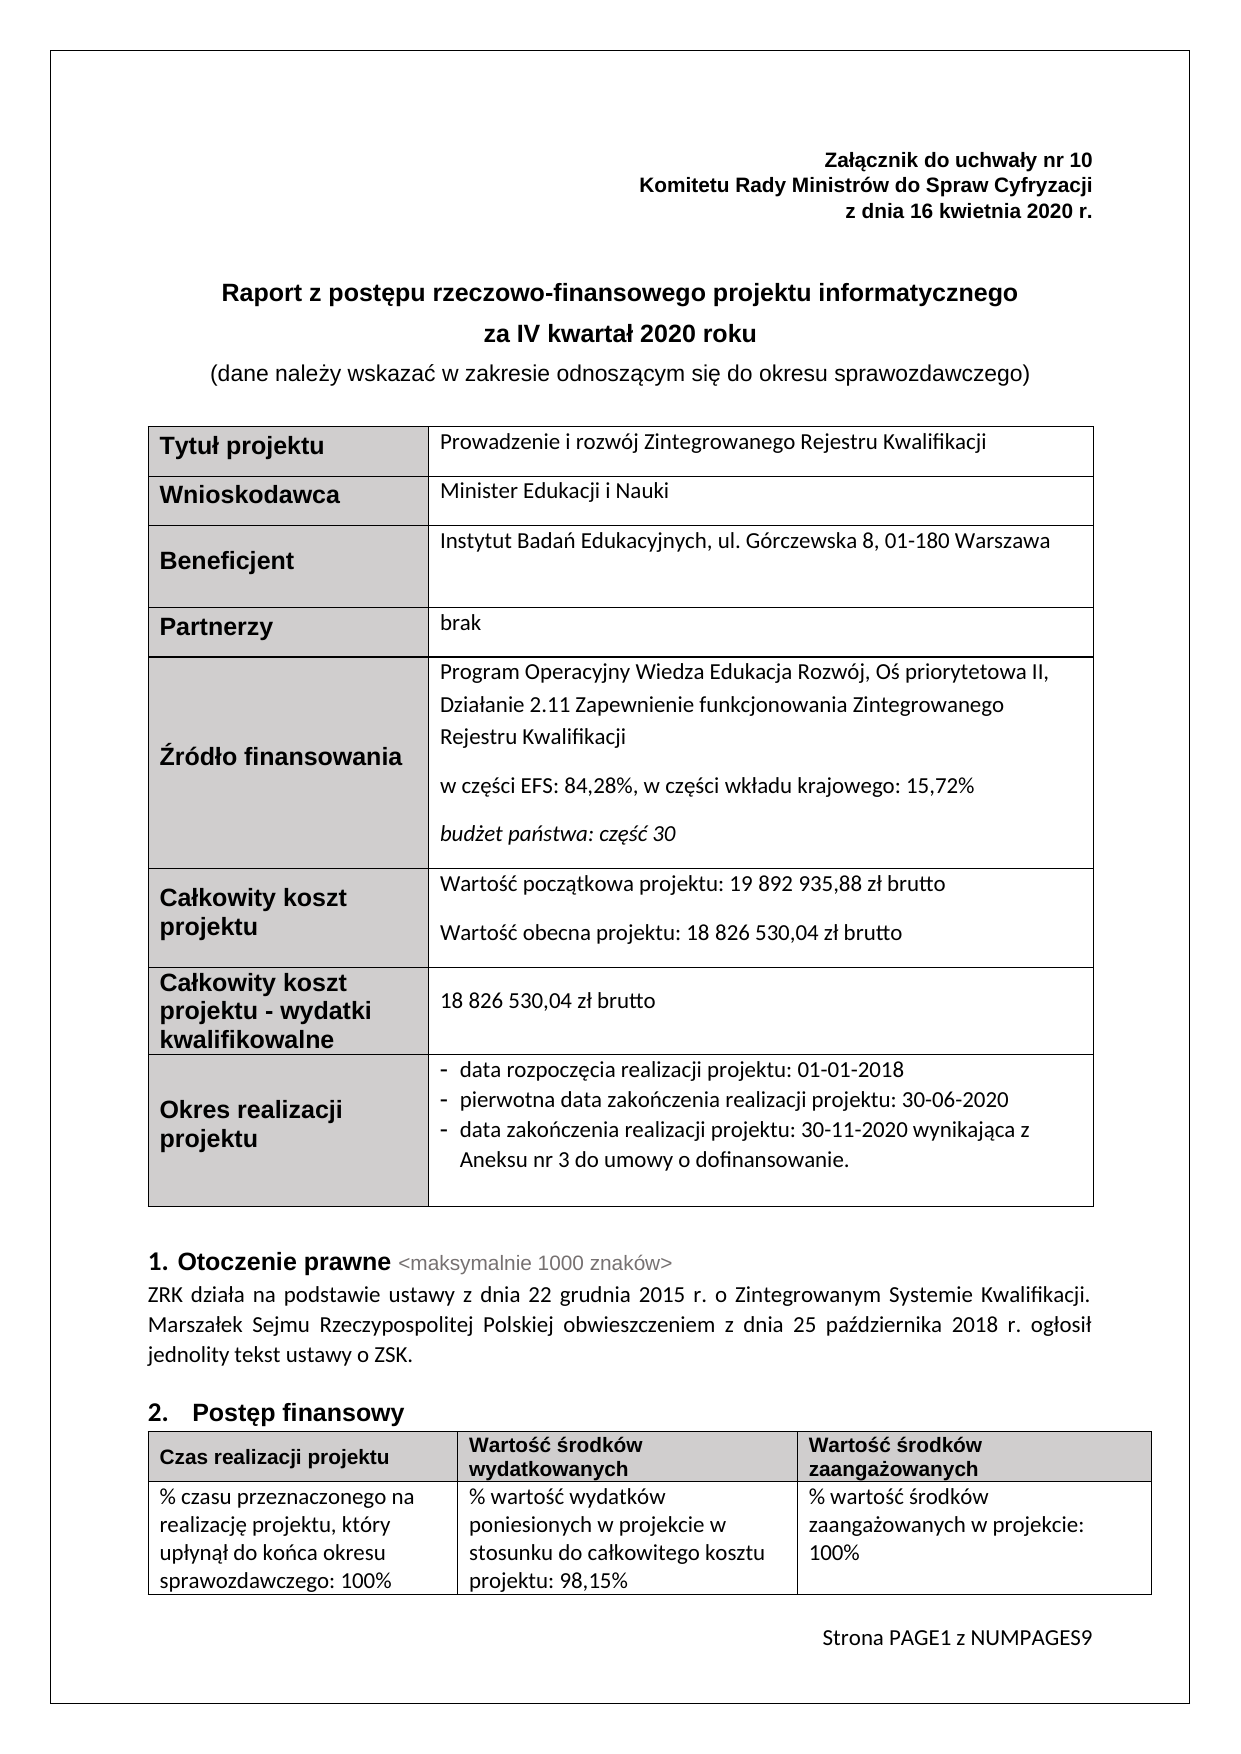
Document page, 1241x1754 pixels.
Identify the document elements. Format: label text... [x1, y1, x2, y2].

table_cell Całkowity koszt projektu - wydatki kwalifikowalne [149, 968, 428, 1054]
table_cell Okres realizacji projektu [149, 1055, 428, 1206]
text z dnia 16 kwietnia 2020 r. [148, 199, 1093, 223]
subtitle za IV kwartał 2020 roku [148, 319, 1093, 347]
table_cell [149, 1482, 457, 1594]
subtitle Raport z postępu rzeczowo-finansowego projektu informatycznego [148, 277, 1093, 306]
table_cell Wnioskodawca [149, 477, 428, 525]
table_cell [458, 1482, 797, 1594]
table_header Wartość środków zaangażowanych [798, 1432, 1151, 1481]
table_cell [798, 1482, 1151, 1594]
table_header Prowadzenie i rozwój Zintegrowanego Rejestru Kwalifikacji [429, 427, 1093, 476]
table_cell Program Operacyjny Wiedza Edukacja Rozwój, Oś priorytetowa II, Działanie 2.11 Zapewnienie funkcjonowania Zintegrowanego Rejestru Kwalifikacji w części EFS: 84,28%, w części wkładu krajowego: 15,72% budżet państwa: część 30 [429, 658, 1093, 868]
text Komitetu Rady Ministrów do Spraw Cyfryzacji [148, 173, 1093, 197]
table_cell Minister Edukacji i Nauki [429, 477, 1093, 525]
table_cell data rozpoczęcia realizacji projektu: 01-01-2018 pierwotna data zakończenia realizacji projektu: 30-06-2020 data zakończenia realizacji projektu: 30-11-2020 wynikająca z Aneksu nr 3 do umowy o dofinansowanie. [429, 1055, 1093, 1206]
text (dane należy wskazać w zakresie odnoszącym się do okresu sprawozdawczego) [148, 360, 1093, 386]
table_cell Źródło finansowania [149, 658, 428, 868]
subtitle Otoczenie prawne <maksymalnie 1000 znaków> [148, 1244, 1063, 1277]
table_cell Instytut Badań Edukacyjnych, ul. Górczewska 8, 01-180 Warszawa [429, 526, 1093, 607]
table_cell 18 826 530,04 zł brutto [429, 968, 1093, 1054]
table_cell Całkowity koszt projektu [149, 869, 428, 967]
table_cell Beneficjent [149, 526, 428, 607]
table_header Wartość środków wydatkowanych [458, 1432, 797, 1481]
text ZRK działa na podstawie ustawy z dnia 22 grudnia 2015 r. o Zintegrowanym Systemie Kwalifikacji. Marszałek Sejmu Rzeczypospolitej Polskiej obwieszczeniem z dnia 25 października 2018 r. ogłosił jednolity tekst ustawy o ZSK. [148, 1280, 1093, 1368]
table_cell Wartość początkowa projektu: 19 892 935,88 zł brutto Wartość obecna projektu: 18 826 530,04 zł brutto [429, 869, 1093, 967]
table_cell Partnerzy [149, 608, 428, 656]
text Załącznik do uchwały nr 10 [148, 147, 1093, 171]
table_header Tytuł projektu [149, 427, 428, 476]
table_cell brak [429, 608, 1093, 656]
subtitle Postęp finansowy [148, 1396, 1093, 1429]
table_header Czas realizacji projektu [149, 1432, 457, 1481]
